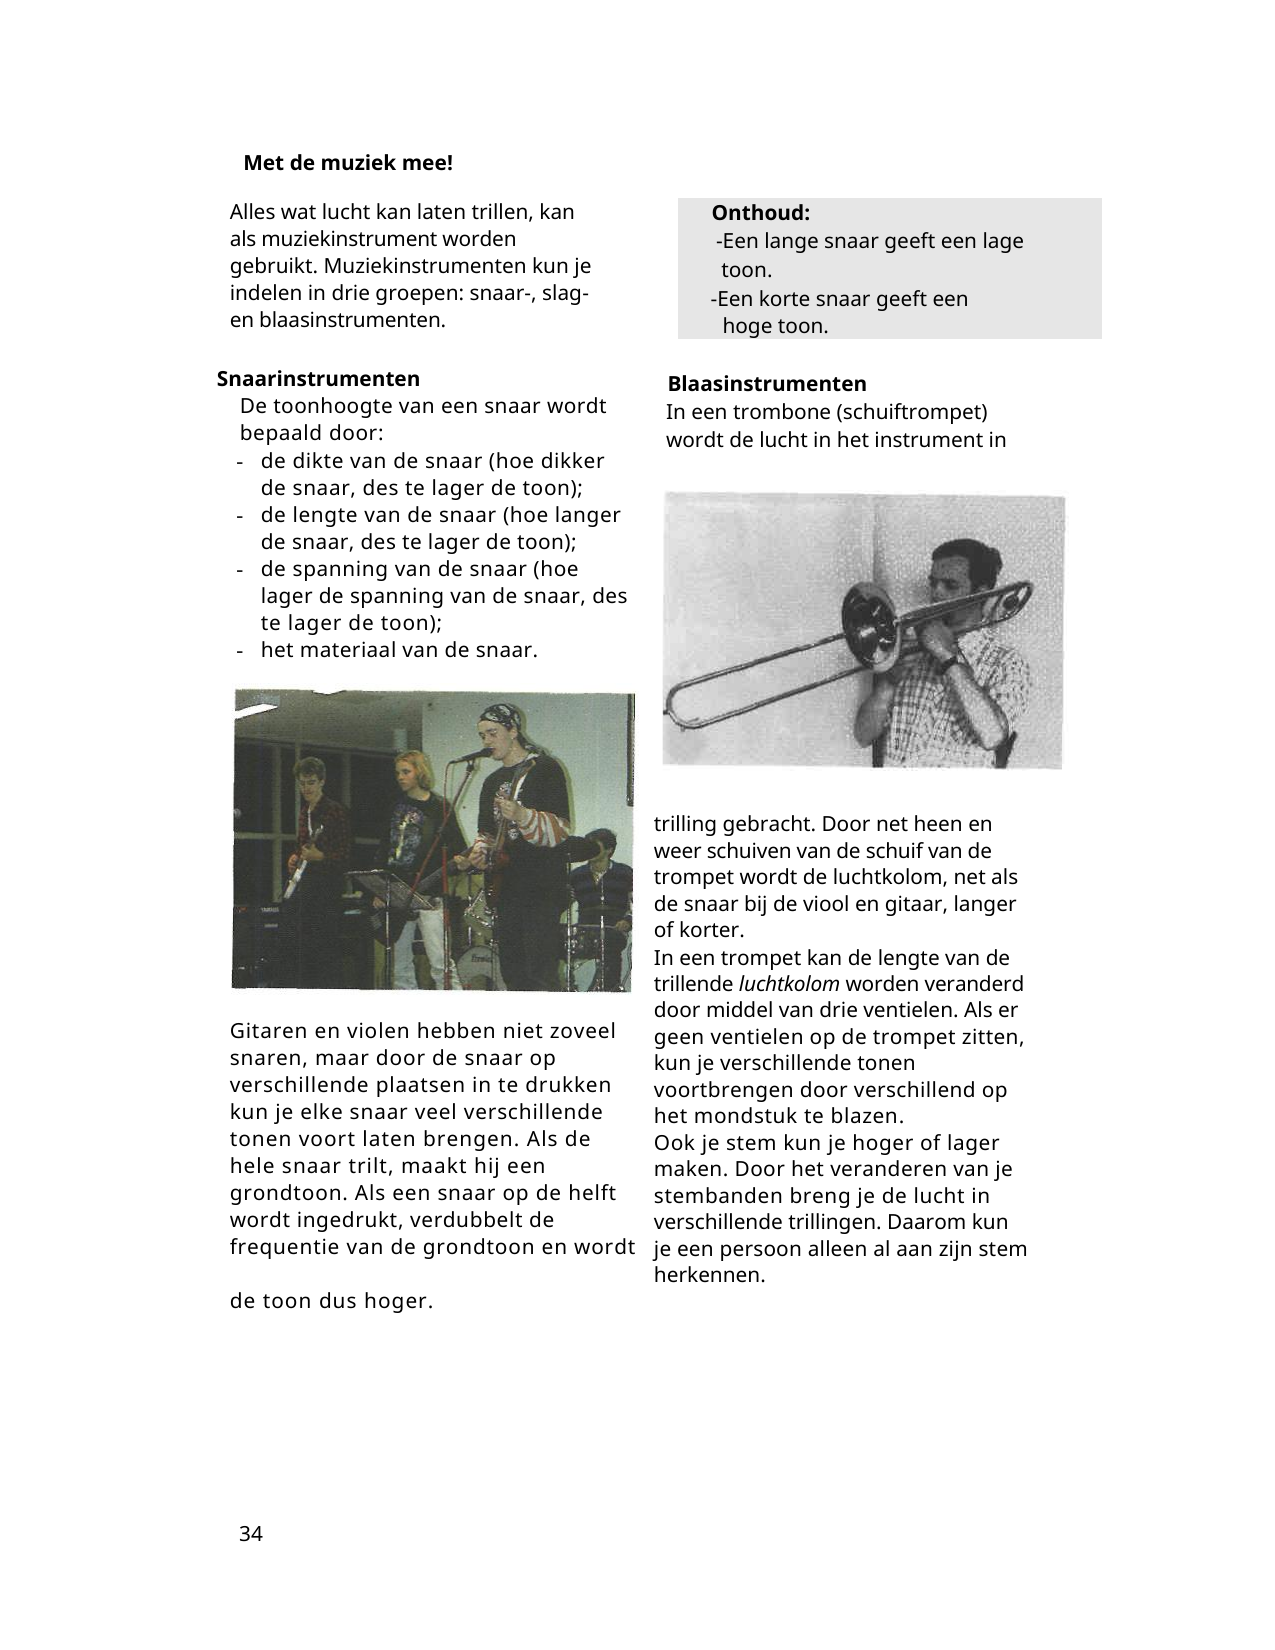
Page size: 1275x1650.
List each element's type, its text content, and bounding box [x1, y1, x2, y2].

text In een trompet kan de lengte van de trillende luchtkolom worden veranderd door middel van drie ventielen. Als er geen ventielen op de trompet zitten, kun je verschillende tonen voortbrengen door verschillend op het mondstuk te blazen. Ook je stem kun je hoger of lager maken. Door het veranderen van je stembanden breng je de lucht in verschillende trillingen. Daarom kun je een persoon alleen al aan zijn stem herkennen. [654, 944, 1069, 1288]
list de lengte van de snaar (hoe langer de snaar, des te lager de toon); [236, 501, 640, 555]
text Met de muziek mee! [243, 148, 1069, 176]
text Onthoud: -Een lange snaar geeft een lage toon. [678, 198, 1102, 283]
list het materiaal van de snaar. [236, 636, 640, 663]
text De toonhoogte van een snaar wordt bepaald door: [239, 392, 640, 446]
text Alles wat lucht kan laten trillen, kan als muziekinstrument worden gebruikt. Muziekinstrumenten kun je indelen in drie groepen: snaar-, slag- en blaasinstrumenten. [229, 198, 636, 333]
list de dikte van de snaar (hoe dikker de snaar, des te lager de toon); [236, 447, 640, 501]
picture [662, 490, 1069, 771]
text In een trombone (schuiftrompet) wordt de lucht in het instrument in [666, 398, 1069, 453]
text Gitaren en violen hebben niet zoveel snaren, maar door de snaar op verschillende plaatsen in te drukken kun je elke snaar veel verschillende tonen voort laten brengen. Als de hele snaar trilt, maakt hij een grondtoon. Als een snaar op de helft wordt ingedrukt, verdubbelt de frequentie van de grondtoon en wordt de toon dus hoger. [229, 1017, 640, 1313]
picture [231, 683, 640, 998]
text Snaarinstrumenten [217, 365, 596, 392]
text -Een korte snaar geeft een hoge toon. [678, 285, 1102, 339]
text trilling gebracht. Door net heen en weer schuiven van de schuif van de trompet wordt de luchtkolom, net als de snaar bij de viool en gitaar, langer of korter. [654, 811, 1069, 943]
list de spanning van de snaar (hoe lager de spanning van de snaar, des te lager de toon); [236, 555, 640, 636]
text Blaasinstrumenten [667, 370, 1069, 397]
